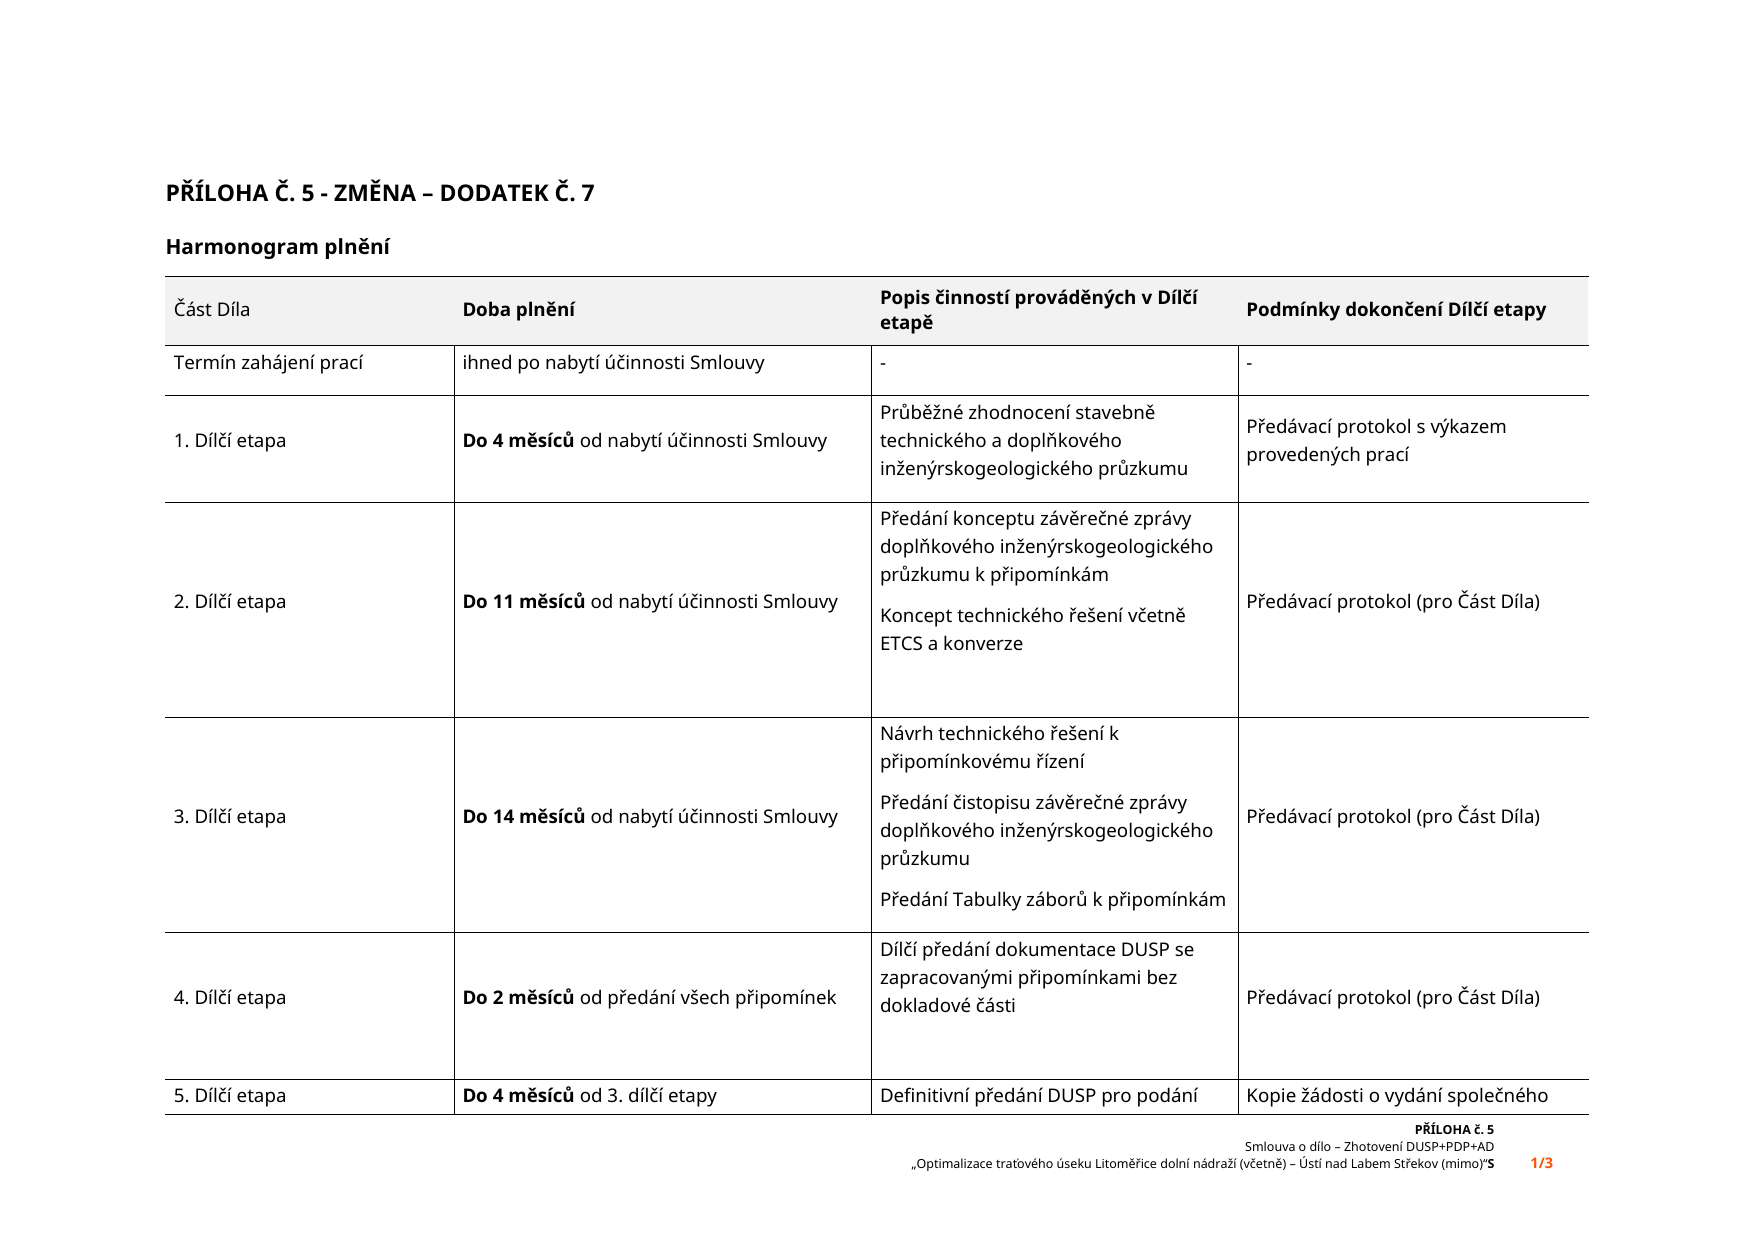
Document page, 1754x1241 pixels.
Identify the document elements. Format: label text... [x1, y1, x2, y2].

table_cell 3. Dílčí etapa [165, 718, 454, 932]
table_cell 1. Dílčí etapa [165, 396, 454, 501]
table_cell Dílčí předání dokumentace DUSP se zapracovanými připomínkami bez dokladové části [872, 933, 1238, 1078]
table_cell - [1239, 346, 1588, 395]
table_cell Předávací protokol (pro Část Díla) [1239, 933, 1588, 1078]
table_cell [1239, 1080, 1588, 1114]
table_cell 5. Dílčí etapa [165, 1080, 454, 1114]
table_cell Předávací protokol s výkazem provedených prací [1239, 396, 1588, 501]
table_cell Do 2 měsíců od předání všech připomínek [455, 933, 871, 1078]
table_cell Předání konceptu závěrečné zprávy doplňkového inženýrskogeologického průzkumu k připomínkám Koncept technického řešení včetně ETCS a konverze [872, 503, 1238, 717]
table_cell 4. Dílčí etapa [165, 933, 454, 1078]
table_cell Návrh technického řešení k připomínkovému řízení Předání čistopisu závěrečné zprávy doplňkového inženýrskogeologického průzkumu Předání Tabulky záborů k připomínkám [872, 718, 1238, 932]
table_cell Do 11 měsíců od nabytí účinnosti Smlouvy [455, 503, 871, 717]
table_cell ihned po nabytí účinnosti Smlouvy [455, 346, 871, 395]
text Příloha č. 5 - ZMĚNA – DODATEK Č. 7 [165, 177, 1588, 208]
table_header Doba plnění [454, 277, 872, 345]
table_cell Předávací protokol (pro Část Díla) [1239, 503, 1588, 717]
text Harmonogram plnění [165, 232, 1588, 261]
table_cell Do 4 měsíců od nabytí účinnosti Smlouvy [455, 396, 871, 501]
table_cell 2. Dílčí etapa [165, 503, 454, 717]
table_cell Do 14 měsíců od nabytí účinnosti Smlouvy [455, 718, 871, 932]
table_header Podmínky dokončení Dílčí etapy [1238, 277, 1588, 345]
table_cell Průběžné zhodnocení stavebně technického a doplňkového inženýrskogeologického průzkumu [872, 396, 1238, 501]
table_cell Předávací protokol (pro Část Díla) [1239, 718, 1588, 932]
table_cell Termín zahájení prací [165, 346, 454, 395]
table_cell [872, 1080, 1238, 1114]
table_header Popis činností prováděných v Dílčí etapě [872, 277, 1238, 345]
table_cell - [872, 346, 1238, 395]
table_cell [455, 1080, 871, 1114]
table_header Část Díla [165, 277, 454, 345]
